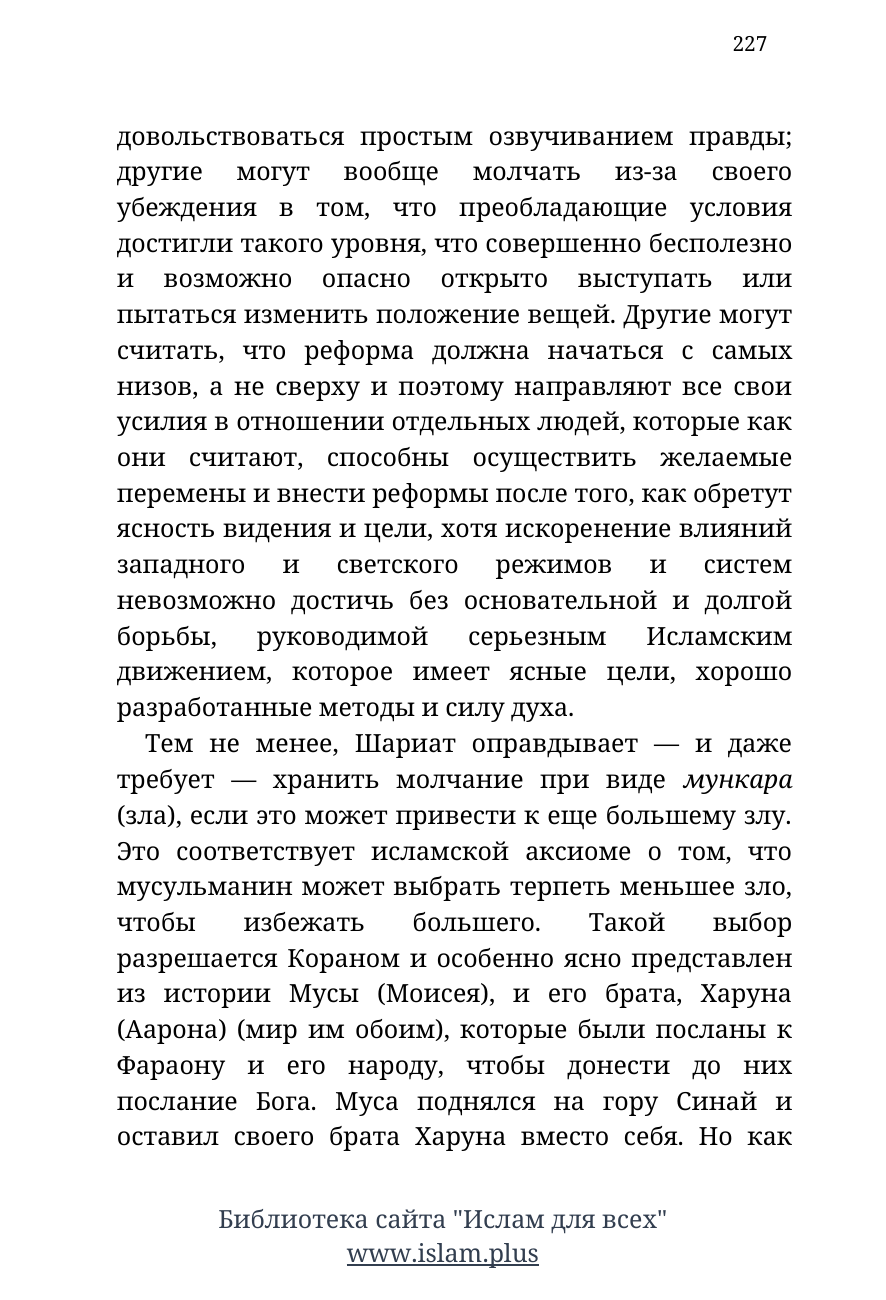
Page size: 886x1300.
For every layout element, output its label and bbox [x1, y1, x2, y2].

text [117, 118, 793, 724]
text [117, 726, 793, 1153]
